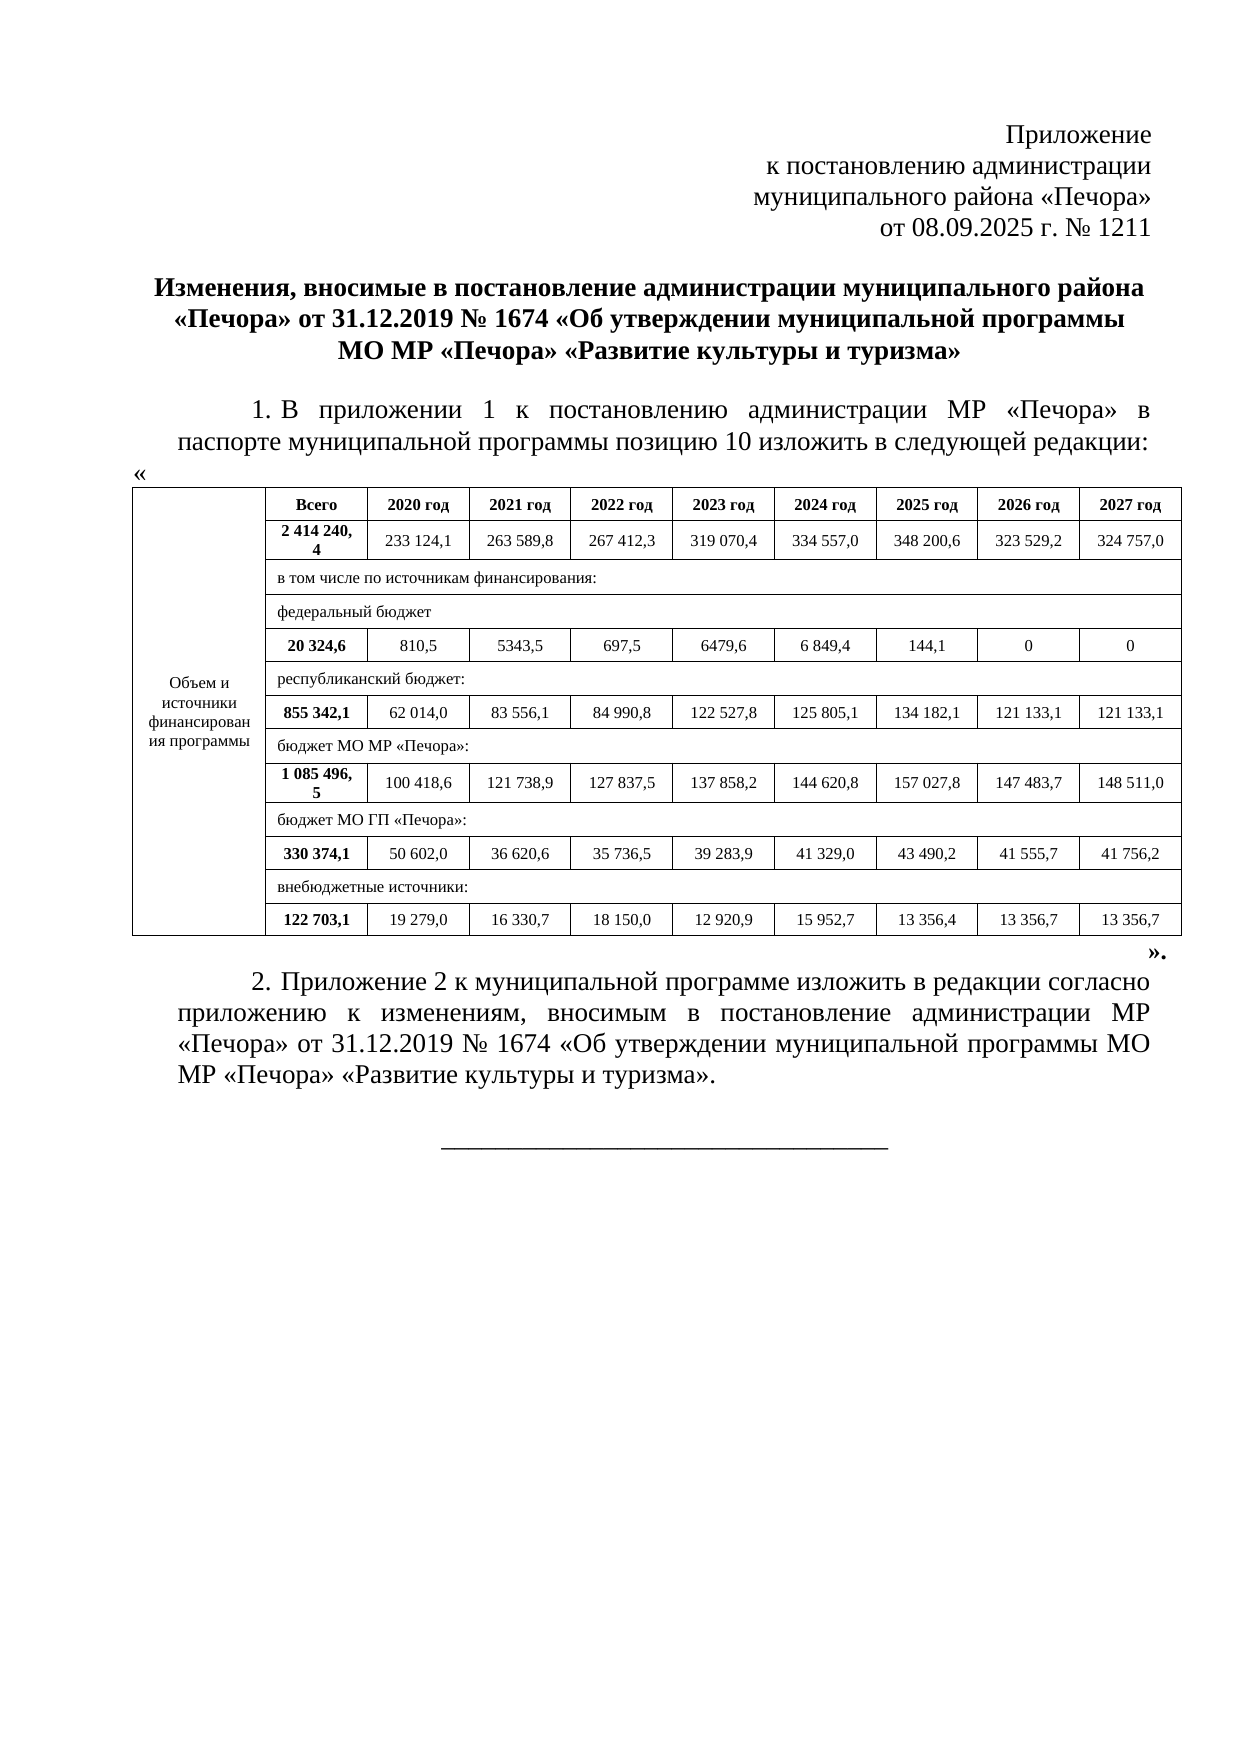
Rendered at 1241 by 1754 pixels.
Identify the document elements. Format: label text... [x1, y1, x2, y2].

table_header 2025 год [877, 488, 977, 520]
table_cell 13 356,7 [1080, 904, 1181, 935]
text 2. Приложение 2 к муниципальной программе изложить в редакции согласно приложению к изменениям, вносимым в постановление администрации МР «Печора» от 31.12.2019 № 1674 «Об утверждении муниципальной программы МО МР «Печора» «Развитие культуры и туризма». [177, 965, 1152, 1090]
table_cell 324 757,0 [1080, 521, 1181, 559]
table_cell бюджет МО МР «Печора»: [266, 729, 1181, 762]
table_cell 0 [1080, 629, 1181, 661]
table_cell 39 283,9 [673, 837, 774, 869]
table_cell 5343,5 [470, 629, 570, 661]
table_cell 157 027,8 [877, 764, 977, 802]
table_header Объем и источники финансирования программы [133, 488, 265, 935]
table_cell внебюджетные источники: [266, 870, 1181, 903]
table_cell 35 736,5 [571, 837, 672, 869]
table_cell 19 279,0 [368, 904, 469, 935]
table_cell 41 555,7 [978, 837, 1079, 869]
table_header Всего [266, 488, 367, 520]
table_cell 263 589,8 [470, 521, 570, 559]
table_cell 1 085 496,5 [266, 764, 367, 802]
table_cell 233 124,1 [368, 521, 469, 559]
table_cell 2 414 240,4 [266, 521, 367, 559]
table_cell федеральный бюджет [266, 595, 1181, 628]
text Приложение [738, 118, 1152, 149]
table_cell 122 527,8 [673, 696, 774, 728]
table_cell 20 324,6 [266, 629, 367, 661]
table_cell 144,1 [877, 629, 977, 661]
table_cell 41 329,0 [775, 837, 876, 869]
table_cell 6 849,4 [775, 629, 876, 661]
table_cell 18 150,0 [571, 904, 672, 935]
table_cell 83 556,1 [470, 696, 570, 728]
table_header 2021 год [470, 488, 570, 520]
table_cell 62 014,0 [368, 696, 469, 728]
table_cell республиканский бюджет: [266, 662, 1181, 695]
table_cell 84 990,8 [571, 696, 672, 728]
table_cell 43 490,2 [877, 837, 977, 869]
table_cell 810,5 [368, 629, 469, 661]
table_cell 127 837,5 [571, 764, 672, 802]
text « [133, 456, 1152, 487]
table_header 2022 год [571, 488, 672, 520]
table_cell 334 557,0 [775, 521, 876, 559]
table_header 2024 год [775, 488, 876, 520]
table_cell 319 070,4 [673, 521, 774, 559]
table_cell 15 952,7 [775, 904, 876, 935]
table_header 2023 год [673, 488, 774, 520]
table_cell в том числе по источникам финансирования: [266, 560, 1181, 594]
text к постановлению администрации [738, 149, 1152, 180]
table_cell 147 483,7 [978, 764, 1079, 802]
table_cell 121 133,1 [1080, 696, 1181, 728]
text _________________________________ [177, 1121, 1152, 1152]
table_cell 16 330,7 [470, 904, 570, 935]
table_cell 267 412,3 [571, 521, 672, 559]
text от 08.09.2025 г. № 1211 [738, 212, 1152, 243]
table_cell 12 920,9 [673, 904, 774, 935]
table_cell 125 805,1 [775, 696, 876, 728]
table_cell 855 342,1 [266, 696, 367, 728]
table_cell 121 738,9 [470, 764, 570, 802]
table_cell 148 511,0 [1080, 764, 1181, 802]
text муниципального района «Печора» [738, 180, 1152, 212]
table_cell 697,5 [571, 629, 672, 661]
table_cell 330 374,1 [266, 837, 367, 869]
table_cell 134 182,1 [877, 696, 977, 728]
table_header 2026 год [978, 488, 1079, 520]
text ». [133, 936, 1167, 965]
table_cell бюджет МО ГП «Печора»: [266, 803, 1181, 836]
table_cell 6479,6 [673, 629, 774, 661]
text 1. В приложении 1 к постановлению администрации МР «Печора» в паспорте муниципальной программы позицию 10 изложить в следующей редакции: [177, 394, 1152, 456]
table_cell 137 858,2 [673, 764, 774, 802]
table_cell 144 620,8 [775, 764, 876, 802]
text Изменения, вносимые в постановление администрации муниципального района «Печора» от 31.12.2019 № 1674 «Об утверждении муниципальной программы МО МР «Печора» «Развитие культуры и туризма» [148, 271, 1152, 365]
table_header 2020 год [368, 488, 469, 520]
table_header 2027 год [1080, 488, 1181, 520]
table_cell 323 529,2 [978, 521, 1079, 559]
table_cell 13 356,7 [978, 904, 1079, 935]
table_cell 13 356,4 [877, 904, 977, 935]
table_cell 100 418,6 [368, 764, 469, 802]
table_cell 122 703,1 [266, 904, 367, 935]
table_cell 41 756,2 [1080, 837, 1181, 869]
table_cell 0 [978, 629, 1079, 661]
table_cell 36 620,6 [470, 837, 570, 869]
table_cell 121 133,1 [978, 696, 1079, 728]
table_cell 50 602,0 [368, 837, 469, 869]
table_cell 348 200,6 [877, 521, 977, 559]
